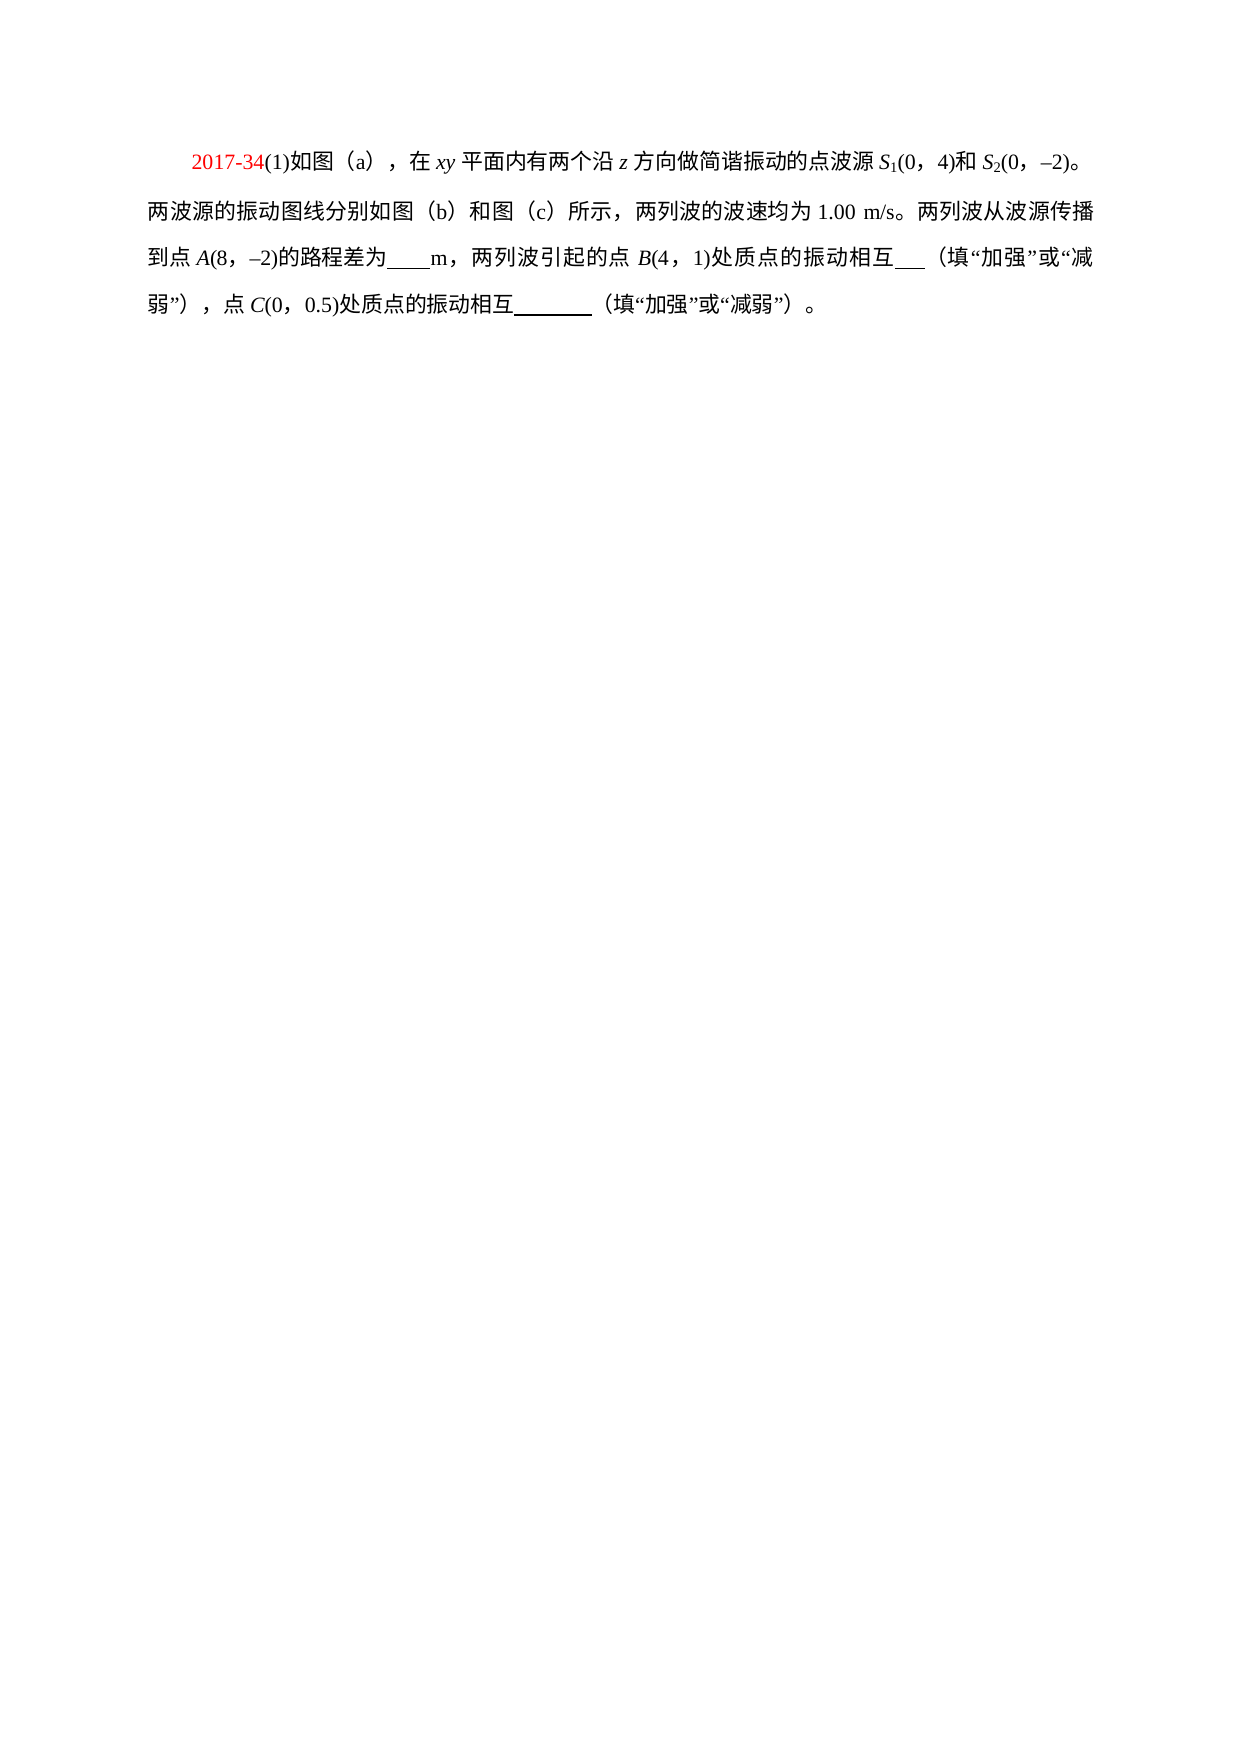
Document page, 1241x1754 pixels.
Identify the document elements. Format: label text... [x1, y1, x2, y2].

text 2017-34(1)如图（a），在 xy 平面内有两个沿 z 方向做简谐振动的点波源 S1(0，4)和 S2(0，–2)。两波源的振动图线分别如图（b）和图（c）所示，两列波的波速均为 1.00 m/s。两列波从波源传播到点 A(8，–2)的路程差为 m，两列波引起的点 B(4，1)处质点的振动相互 （填“加强”或“减弱”），点 C(0，0.5)处质点的振动相互 （填“加强”或“减弱”）。 [148, 144, 1094, 319]
